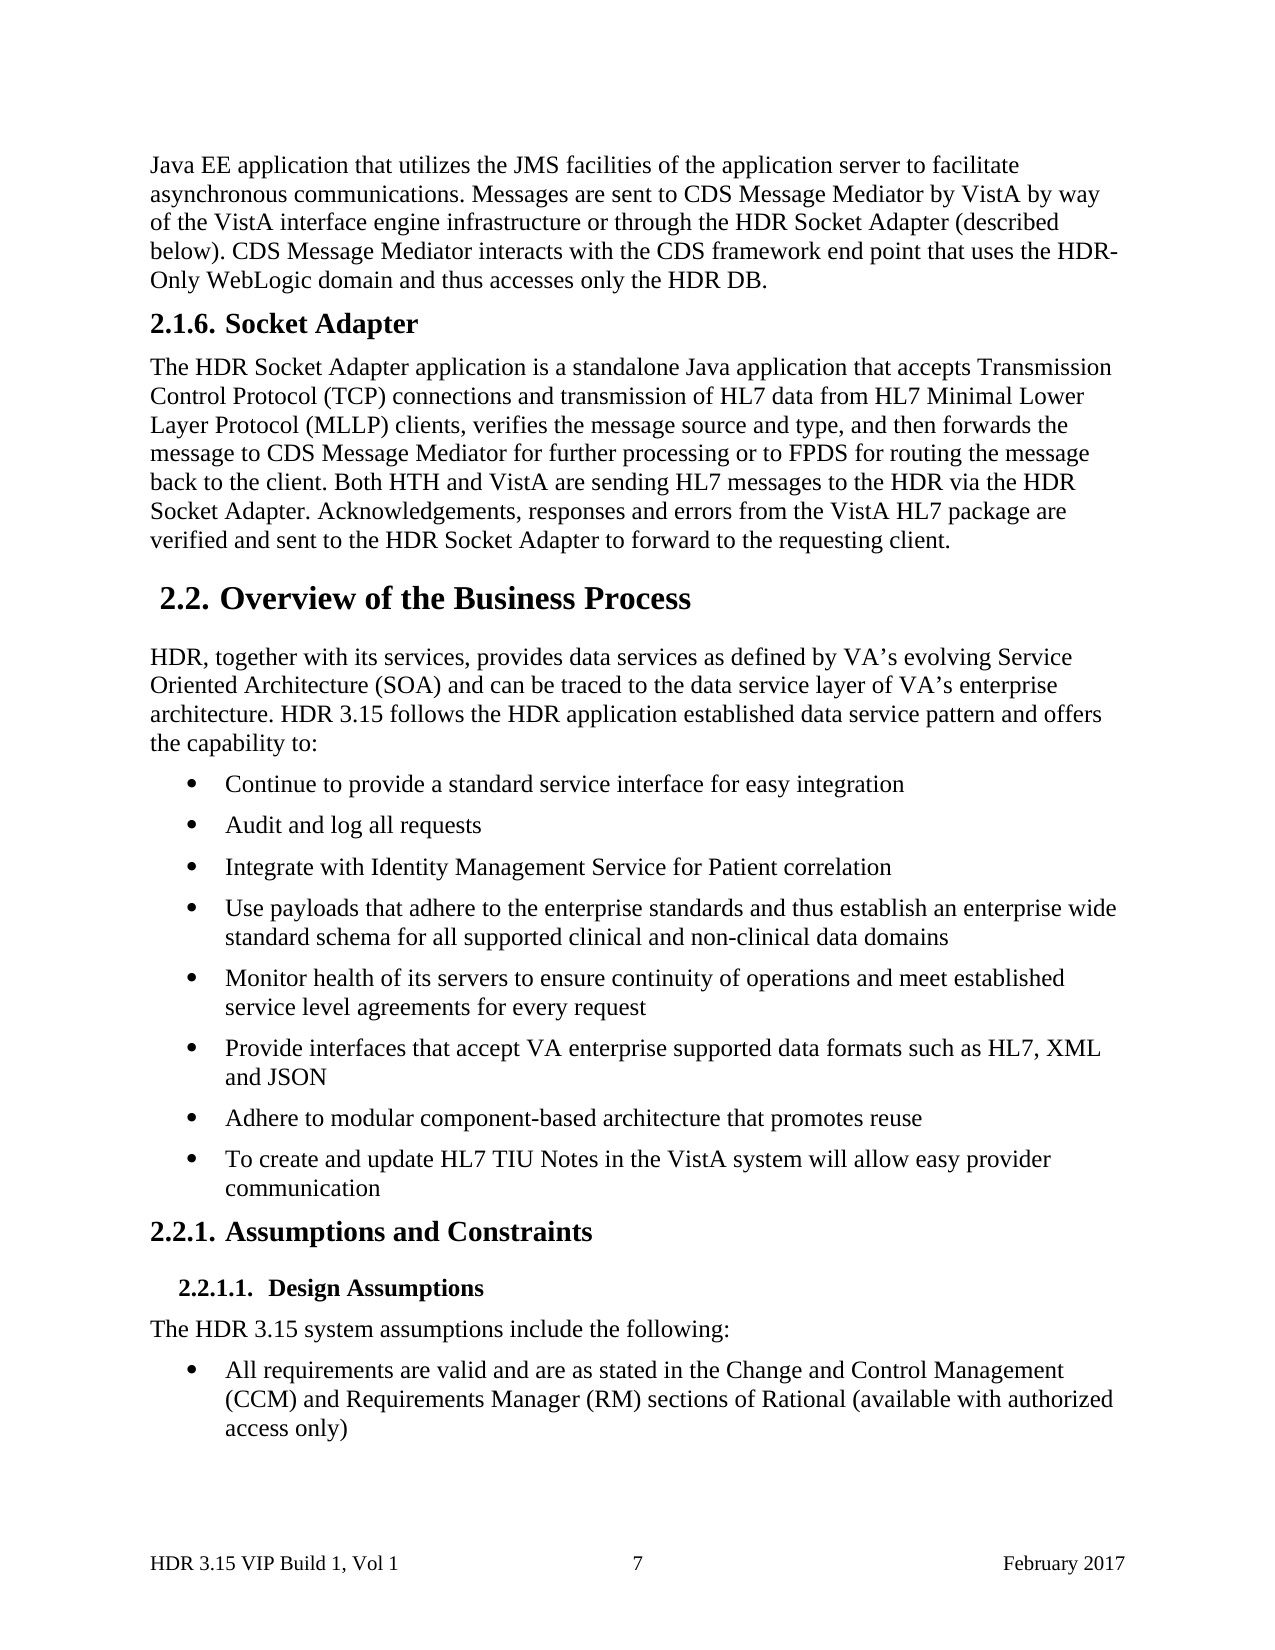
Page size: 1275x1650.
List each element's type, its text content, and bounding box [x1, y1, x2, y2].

list Continue to provide a standard service interface for easy integration [187, 769, 1125, 798]
text The HDR Socket Adapter application is a standalone Java application that accepts Transmission Control Protocol (TCP) connections and transmission of HL7 data from HL7 Minimal Lower Layer Protocol (MLLP) clients, verifies the message source and type, and then forwards the message to CDS Message Mediator for further processing or to FPDS for routing the message back to the client. Both HTH and VistA are sending HL7 messages to the HDR via the HDR Socket Adapter. Acknowledgements, responses and errors from the VistA HL7 package are verified and sent to the HDR Socket Adapter to forward to the requesting client. [150, 352, 1125, 553]
subtitle Design Assumptions [178, 1273, 1125, 1302]
list Integrate with Identity Management Service for Patient correlation [187, 852, 1125, 881]
list Adhere to modular component-based architecture that promotes reuse [187, 1103, 1125, 1132]
list Monitor health of its servers to ensure continuity of operations and meet established service level agreements for every request [187, 963, 1125, 1021]
list Use payloads that adhere to the enterprise standards and thus establish an enterprise wide standard schema for all supported clinical and non-clinical data domains [187, 893, 1125, 951]
list To create and update HL7 TIU Notes in the VistA system will allow easy provider communication [187, 1144, 1125, 1202]
list Provide interfaces that accept VA enterprise supported data formats such as HL7, XML and JSON [187, 1033, 1125, 1091]
list All requirements are valid and are as stated in the Change and Control Management (CCM) and Requirements Manager (RM) sections of Rational (available with authorized access only) [187, 1355, 1125, 1442]
subtitle Assumptions and Constraints [150, 1214, 1125, 1248]
list Audit and log all requests [187, 811, 1125, 839]
text The HDR 3.15 system assumptions include the following: [150, 1314, 1125, 1343]
subtitle Overview of the Business Process [159, 578, 1125, 617]
subtitle Socket Adapter [150, 306, 1125, 340]
text HDR, together with its services, provides data services as defined by VA’s evolving Service Oriented Architecture (SOA) and can be traced to the data service layer of VA’s enterprise architecture. HDR 3.15 follows the HDR application established data service pattern and offers the capability to: [150, 642, 1125, 757]
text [150, 150, 1125, 294]
